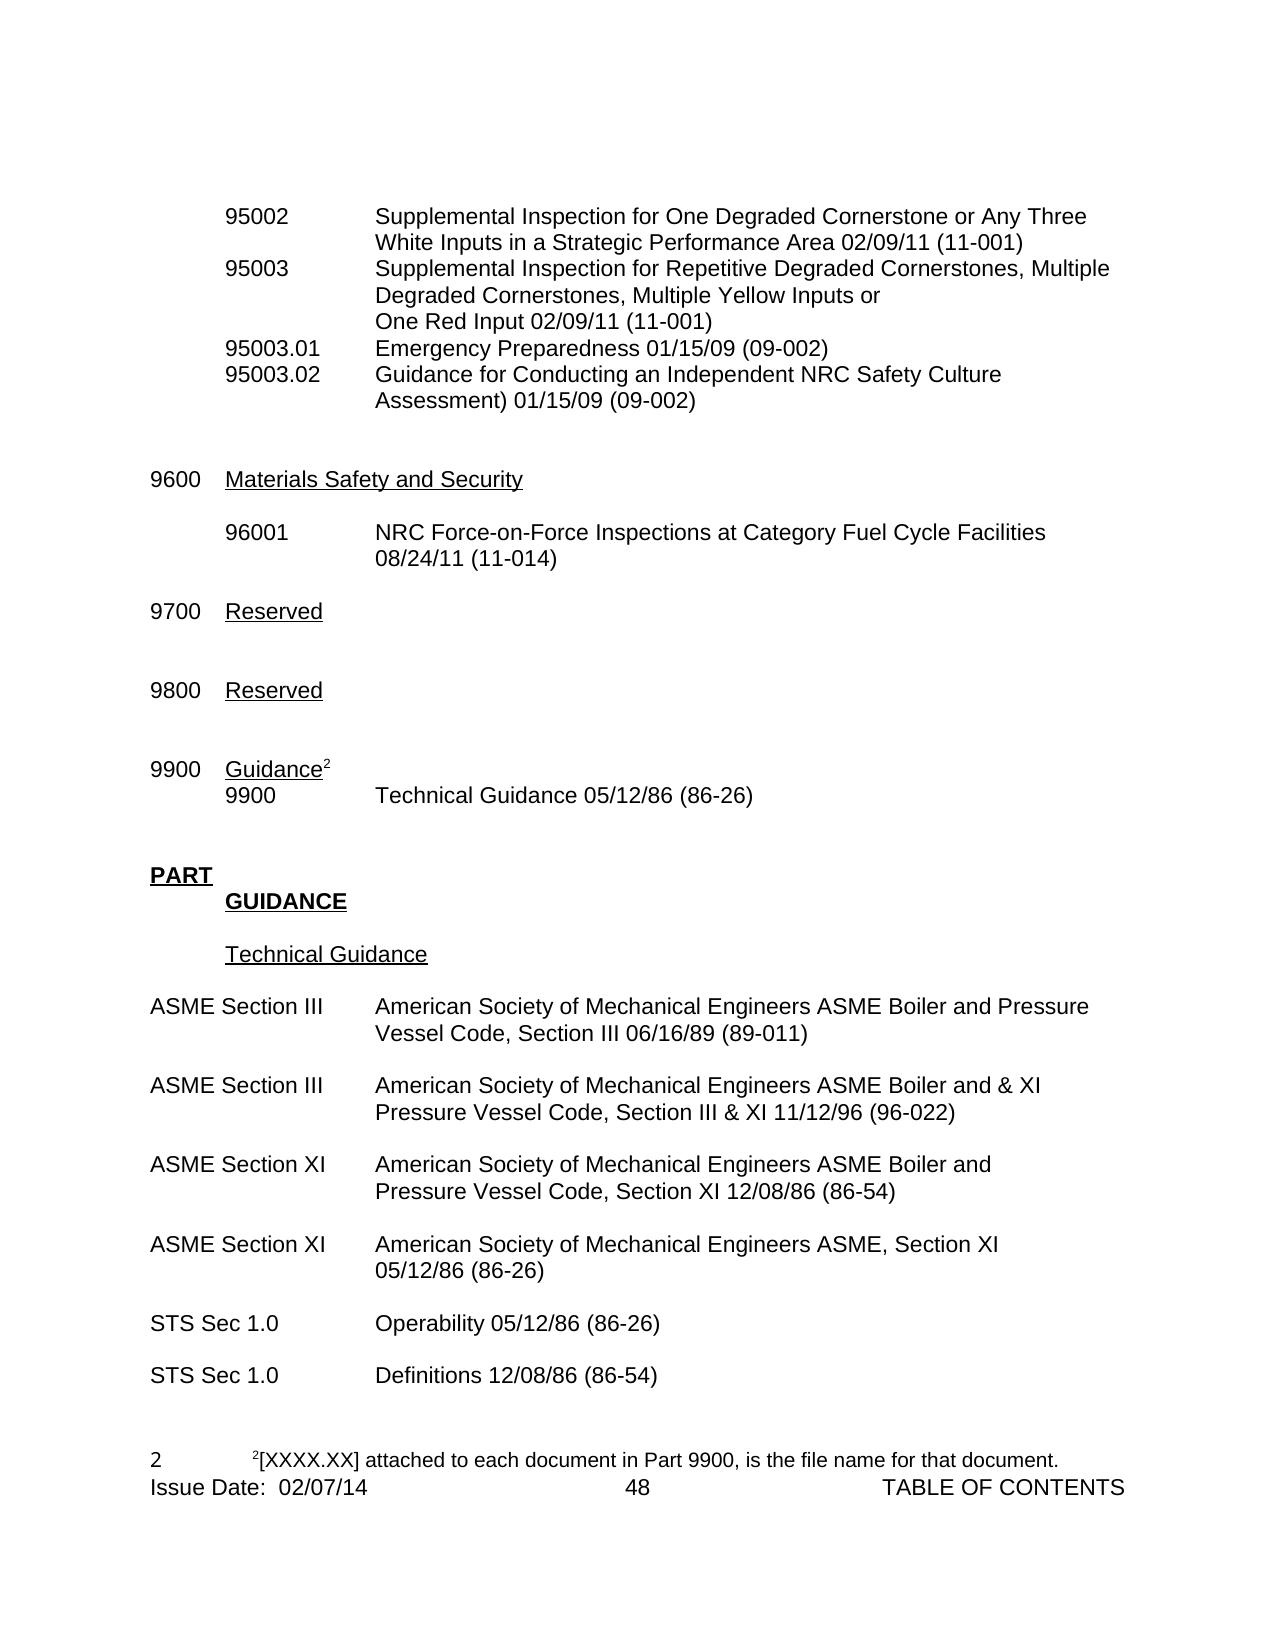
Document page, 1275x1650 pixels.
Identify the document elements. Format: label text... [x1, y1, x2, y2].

text PART [150, 862, 1125, 888]
text 9900 Guidance2 [150, 756, 1125, 782]
text Pressure Vessel Code, Section III & XI 11/12/96 (96-022) [150, 1099, 1125, 1125]
text 9600 Materials Safety and Security [150, 466, 1125, 493]
text ASME Section XI American Society of Mechanical Engineers ASME, Section XI [150, 1231, 1125, 1257]
text ASME Section III American Society of Mechanical Engineers ASME Boiler and & XI [150, 1072, 1125, 1099]
text 95003 Supplemental Inspection for Repetitive Degraded Cornerstones, Multiple Degraded Cornerstones, Multiple Yellow Inputs or [150, 255, 1125, 308]
text 9800 Reserved [150, 677, 1125, 703]
text STS Sec 1.0 Definitions 12/08/86 (86-54) [150, 1362, 1125, 1389]
text Technical Guidance [150, 941, 1125, 967]
text 9900 Technical Guidance 05/12/86 (86-26) [150, 782, 1125, 809]
text Pressure Vessel Code, Section XI 12/08/86 (86-54) [150, 1178, 1125, 1204]
text ASME Section III American Society of Mechanical Engineers ASME Boiler and Pressure Vessel Code, Section III 06/16/89 (89-011) [150, 993, 1125, 1046]
text One Red Input 02/09/11 (11-001) [150, 308, 1125, 334]
text 9700 Reserved [150, 598, 1125, 624]
text 95002 Supplemental Inspection for One Degraded Cornerstone or Any Three White Inputs in a Strategic Performance Area 02/09/11 (11-001) [150, 203, 1125, 255]
text ASME Section XI American Society of Mechanical Engineers ASME Boiler and [150, 1151, 1125, 1178]
text 95003.01 Emergency Preparedness 01/15/09 (09-002) [150, 334, 1125, 361]
text STS Sec 1.0 Operability 05/12/86 (86-26) [150, 1309, 1125, 1336]
text 05/12/86 (86-26) [150, 1257, 1125, 1283]
text 95003.02 Guidance for Conducting an Independent NRC Safety Culture Assessment) 01/15/09 (09-002) [150, 361, 1125, 413]
text GUIDANCE [150, 888, 1125, 914]
text 96001 NRC Force-on-Force Inspections at Category Fuel Cycle Facilities 08/24/11 (11-014) [150, 519, 1125, 572]
